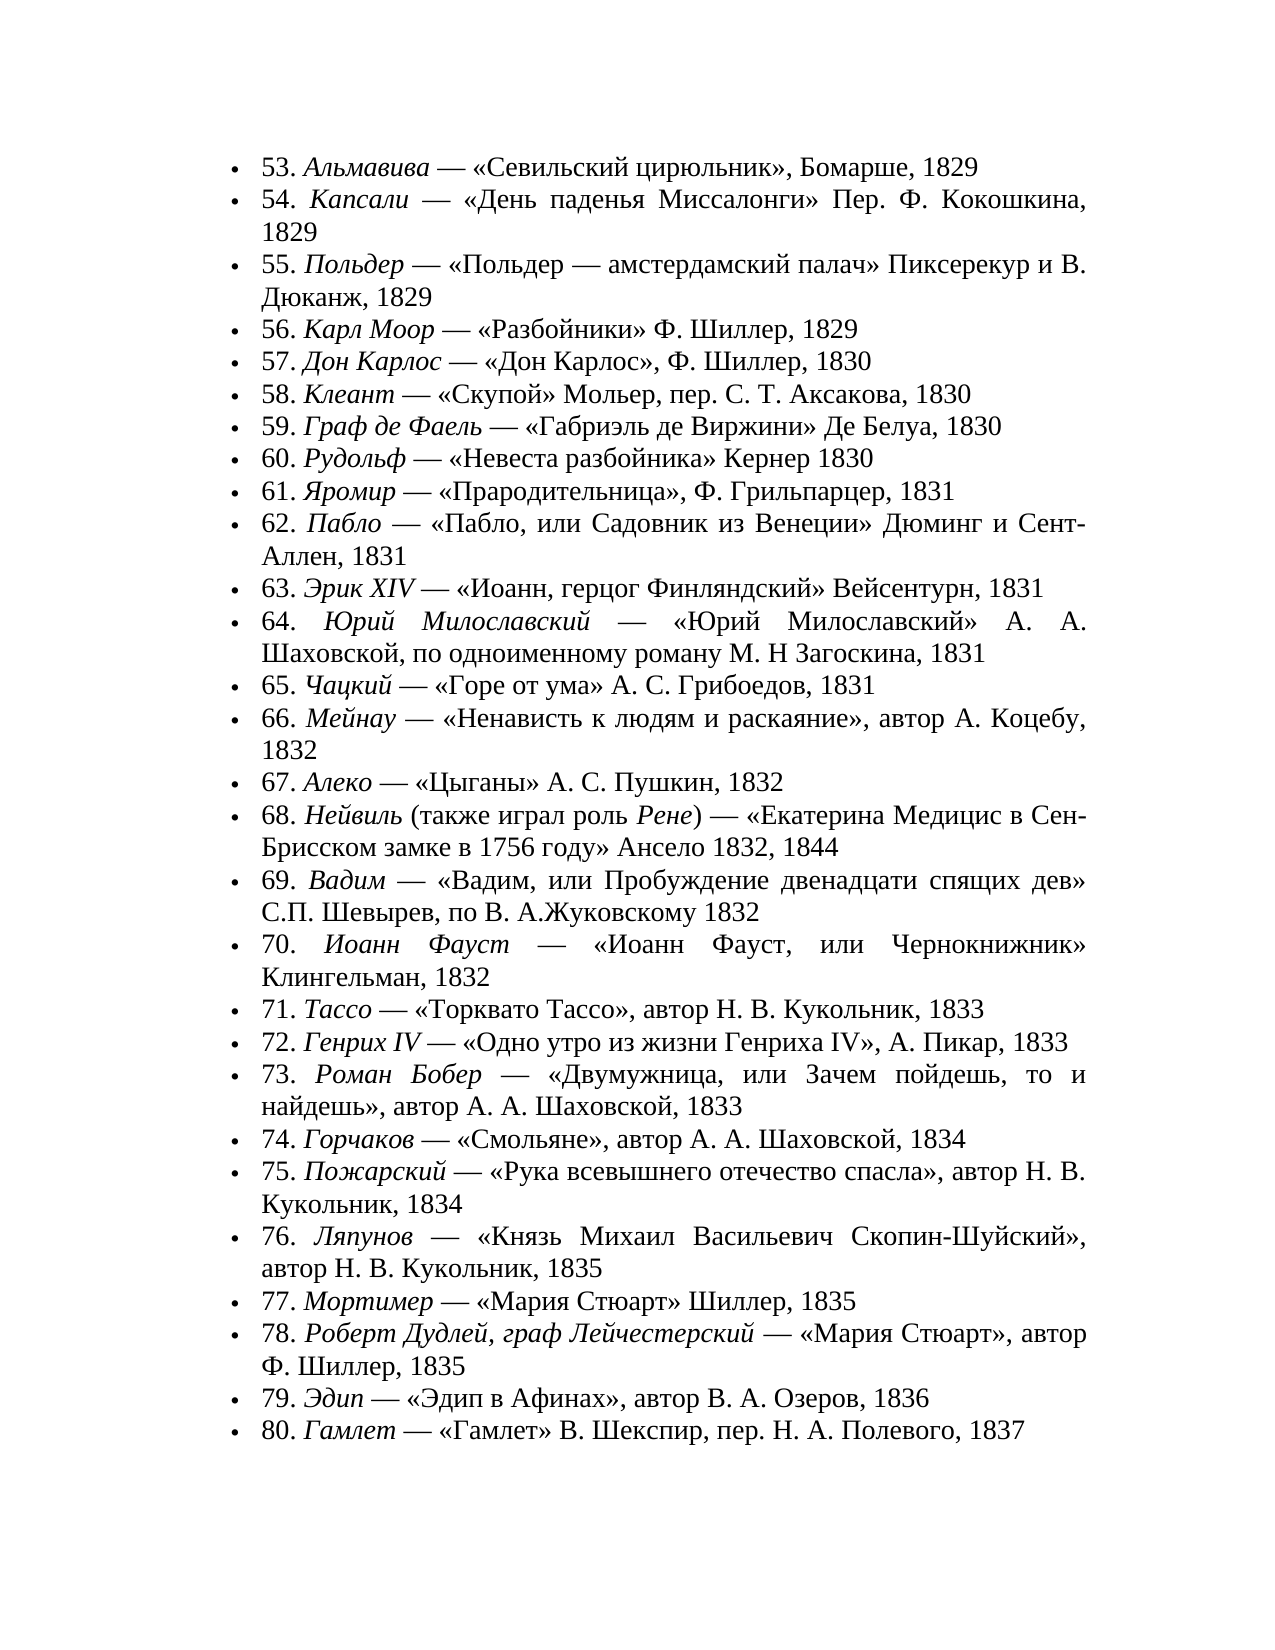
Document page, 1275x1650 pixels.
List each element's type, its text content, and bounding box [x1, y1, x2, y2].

list 58. Клеант — «Скупой» Мольер, пер. С. Т. Аксакова, 1830 [232, 377, 1087, 409]
list 80. Гамлет — «Гамлет» В. Шекспир, пер. Н. А. Полевого, 1837 [232, 1413, 1087, 1446]
list 68. Нейвиль (также играл роль Рене) — «Екатерина Медицис в Сен-Брисском замке в 1756 году» Ансело 1832, 1844 [232, 798, 1087, 863]
list 56. Карл Моор — «Разбойники» Ф. Шиллер, 1829 [232, 312, 1087, 344]
list 75. Пожарский — «Рука всевышнего отечество спасла», автор Н. В. Кукольник, 1834 [232, 1154, 1087, 1219]
list 70. Иоанн Фауст — «Иоанн Фауст, или Чернокнижник» Клингельман, 1832 [232, 927, 1087, 992]
list 60. Рудольф — «Невеста разбойника» Кернер 1830 [232, 442, 1087, 474]
list 63. Эрик XIV — «Иоанн, герцог Финляндский» Вейсентурн, 1831 [232, 571, 1087, 603]
list 53. Альмавива — «Севильский цирюльник», Бомарше, 1829 [232, 150, 1087, 182]
list 64. Юрий Милославский — «Юрий Милославский» А. А. Шаховской, по одноименному роману М. Н Загоскина, 1831 [232, 603, 1087, 668]
list 76. Ляпунов — «Князь Михаил Васильевич Скопин-Шуйский», автор Н. В. Кукольник, 1835 [232, 1219, 1087, 1284]
list 71. Тассо — «Торквато Тассо», автор Н. В. Кукольник, 1833 [232, 992, 1087, 1025]
list 57. Дон Карлос — «Дон Карлос», Ф. Шиллер, 1830 [232, 344, 1087, 377]
list 72. Генрих IV — «Одно утро из жизни Генриха IV», А. Пикар, 1833 [232, 1025, 1087, 1057]
list 78. Роберт Дудлей, граф Лейчестерский — «Мария Стюарт», автор Ф. Шиллер, 1835 [232, 1316, 1087, 1381]
list 62. Пабло — «Пабло, или Садовник из Венеции» Дюминг и Сент-Аллен, 1831 [232, 506, 1087, 571]
list 54. Капсали — «День паденья Миссалонги» Пер. Ф. Кокошкина, 1829 [232, 182, 1087, 247]
list 55. Польдер — «Польдер — амстердамский палач» Пиксерекур и В. Дюканж, 1829 [232, 247, 1087, 312]
list 69. Вадим — «Вадим, или Пробуждение двенадцати спящих дев» C.П. Шевырев, по B. А.Жуковскому 1832 [232, 863, 1087, 927]
list 67. Алеко — «Цыганы» A. С. Пушкин, 1832 [232, 766, 1087, 798]
list 65. Чацкий — «Горе от ума» А. С. Грибоедов, 1831 [232, 668, 1087, 701]
list 74. Горчаков — «Смольяне», автор А. А. Шаховской, 1834 [232, 1122, 1087, 1154]
list 59. Граф де Фаель — «Габриэль де Виржини» Де Белуа, 1830 [232, 409, 1087, 442]
list 77. Мортимер — «Мария Стюарт» Шиллер, 1835 [232, 1284, 1087, 1316]
list 73. Роман Бобер — «Двумужница, или Зачем пойдешь, то и найдешь», автор А. А. Шаховской, 1833 [232, 1057, 1087, 1122]
list 61. Яромир — «Прародительница», Ф. Грильпарцер, 1831 [232, 474, 1087, 506]
list 79. Эдип — «Эдип в Афинах», автор В. А. Озеров, 1836 [232, 1381, 1087, 1413]
list 66. Мейнау — «Ненависть к людям и раскаяние», автор А. Коцебу, 1832 [232, 701, 1087, 766]
